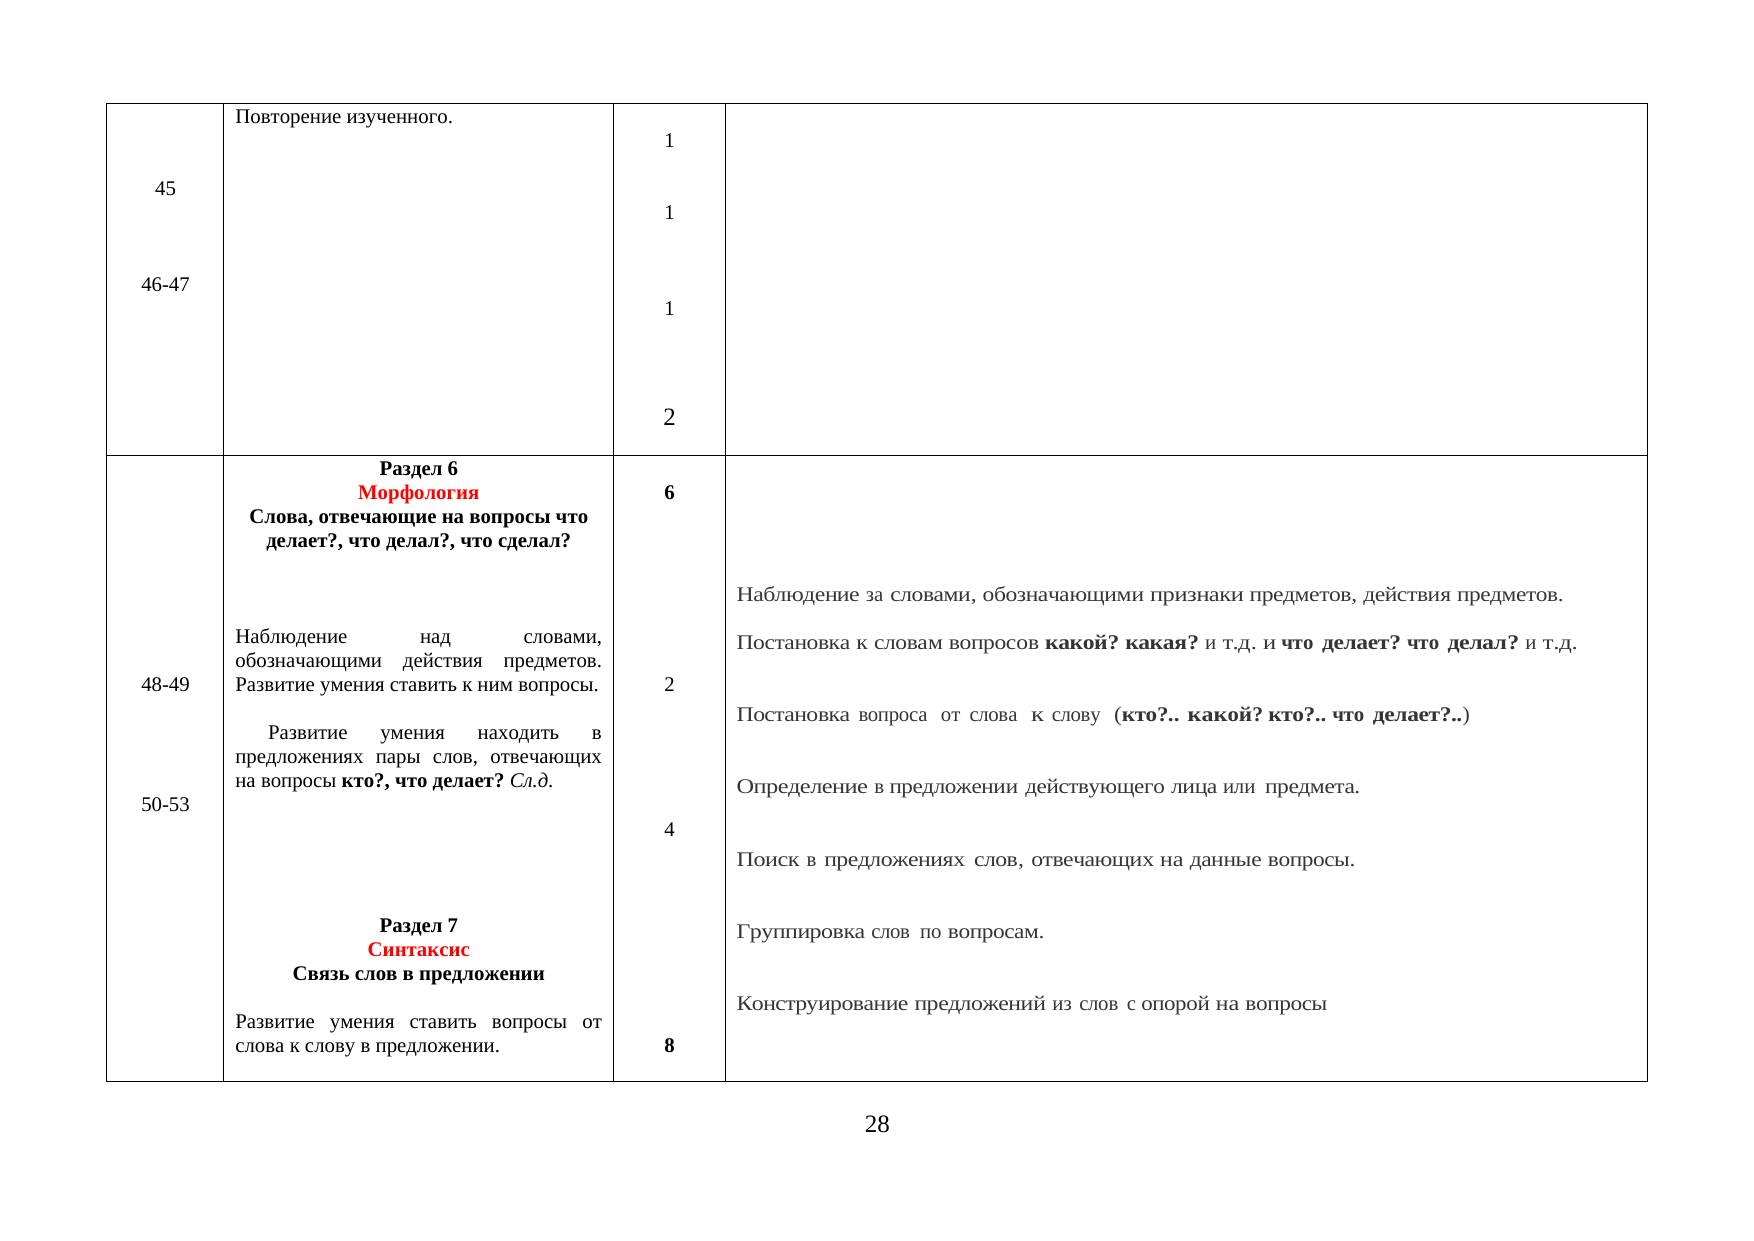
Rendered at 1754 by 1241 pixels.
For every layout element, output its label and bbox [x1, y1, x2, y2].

table_cell [726, 104, 1647, 454]
table_cell [614, 104, 725, 454]
table_cell [107, 456, 223, 1081]
table_cell [614, 456, 725, 1081]
table_cell [224, 104, 613, 454]
table_cell [224, 456, 613, 1081]
table_cell [726, 456, 1647, 1081]
table_cell [107, 104, 223, 454]
